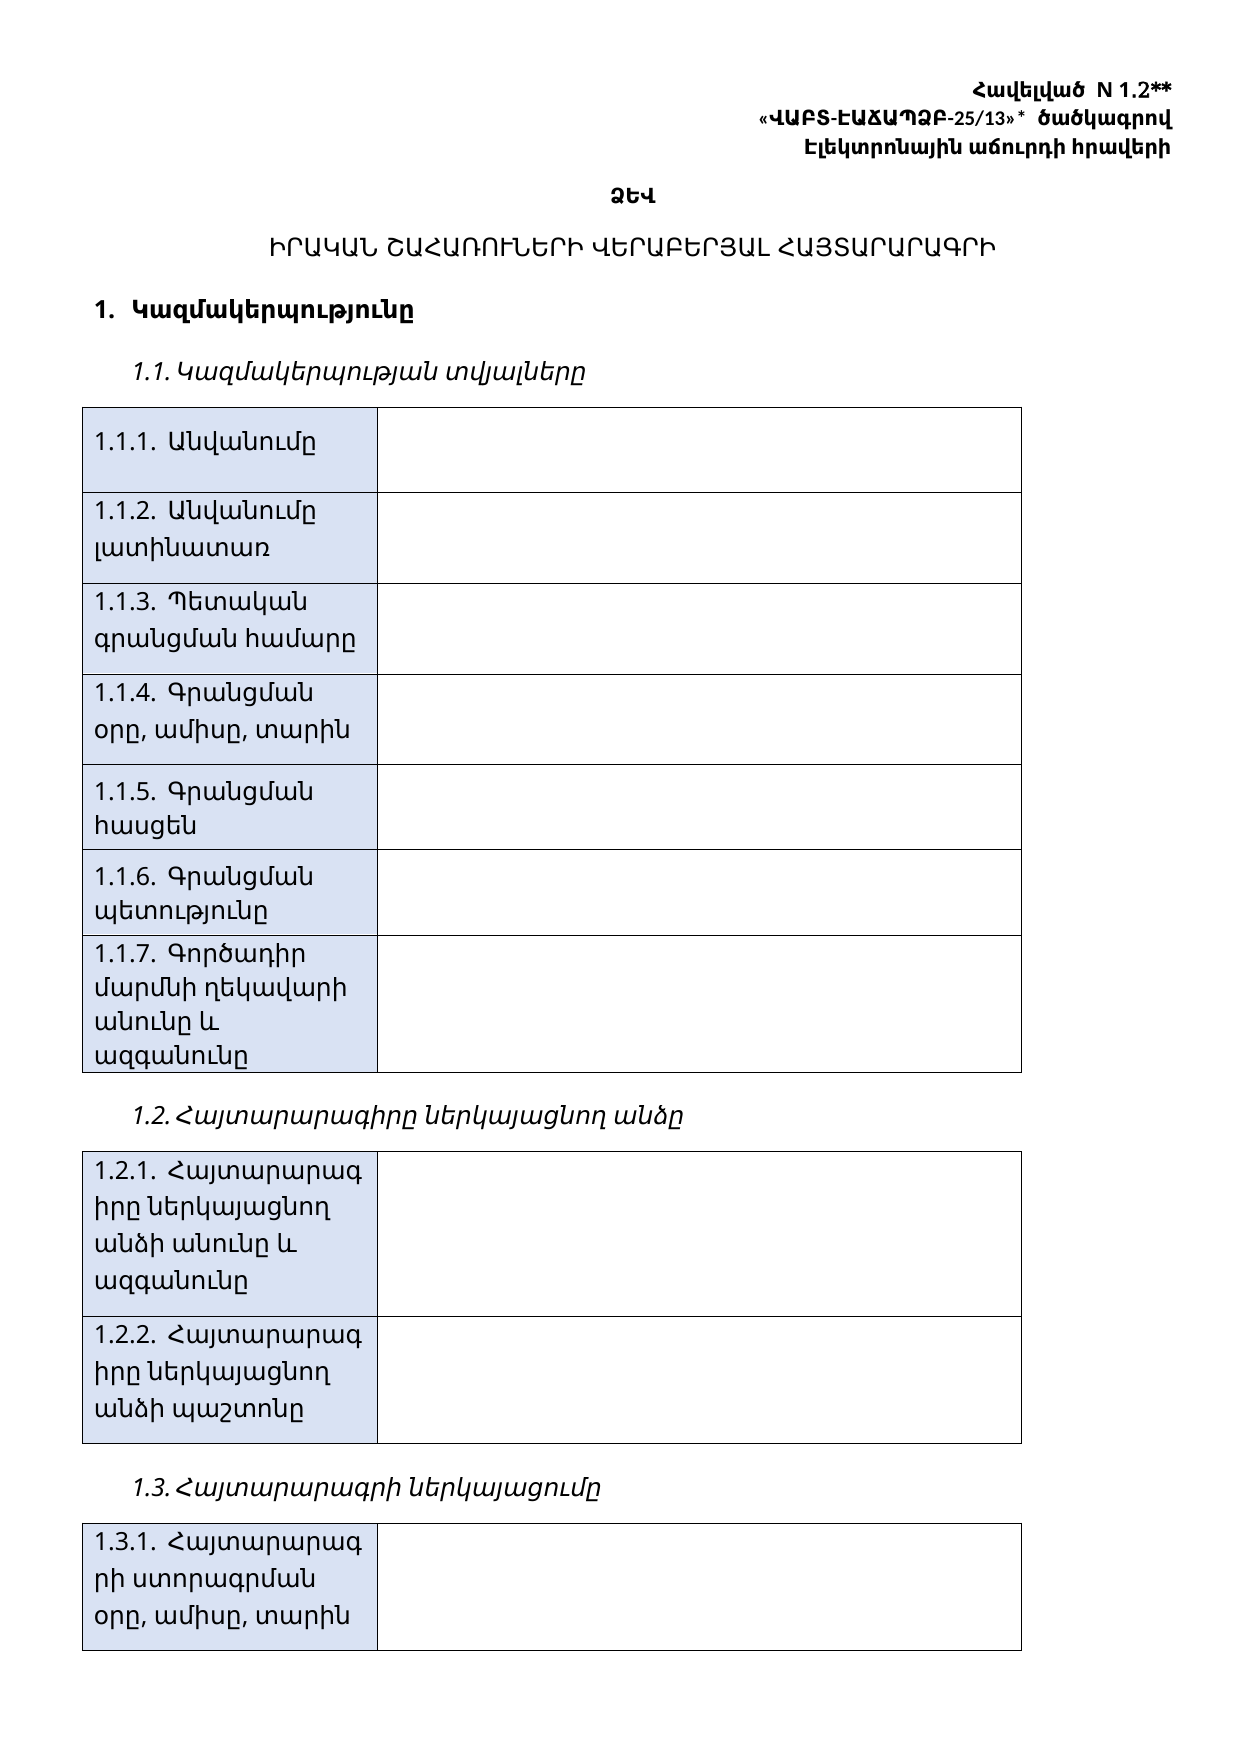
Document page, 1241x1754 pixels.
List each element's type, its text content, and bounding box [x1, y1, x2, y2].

table_cell Գրանցման հասցեն [83, 765, 377, 849]
text ԻՐԱԿԱՆ ՇԱՀԱՌՈՒՆԵՐԻ ՎԵՐԱԲԵՐՅԱԼ ՀԱՅՏԱՐԱՐԱԳՐԻ [94, 233, 1171, 262]
text Հավելված N 1․2** [94, 75, 1171, 103]
table_header [378, 1524, 1021, 1650]
table_cell Գրանցման պետությունը [83, 850, 377, 934]
table_header Անվանումը [83, 408, 377, 492]
table_header Հայտարարագրի ստորագրման օրը, ամիսը, տարին [83, 1524, 377, 1650]
table_header Հայտարարագիրը ներկայացնող անձի անունը և ազգանունը [83, 1152, 377, 1316]
list Կազմակերպությունը [94, 291, 1171, 326]
table_cell Պետական գրանցման համարը [83, 584, 377, 673]
text ՁԵՎ [94, 184, 1171, 209]
text «ՎԱԲՏ-ԷԱՃԱՊՁԲ-25/13»* ծածկագրով [94, 103, 1171, 132]
table_cell Գործադիր մարմնի ղեկավարի անունը և ազգանունը [83, 936, 377, 1072]
list Հայտարարագրի ներկայացումը [131, 1469, 1171, 1503]
table_cell [378, 1317, 1021, 1443]
list Կազմակերպության տվյալները [131, 353, 1171, 387]
text Էլեկտրոնային աճուրդի հրավերի [94, 132, 1171, 160]
table_cell [378, 675, 1021, 764]
table_header [378, 408, 1021, 492]
table_cell Անվանումը լատինատառ [83, 493, 377, 583]
table_cell [378, 584, 1021, 673]
table_cell [378, 765, 1021, 849]
table_cell Գրանցման օրը, ամիսը, տարին [83, 675, 377, 764]
list Հայտարարագիրը ներկայացնող անձը [131, 1098, 1171, 1132]
table_cell [378, 493, 1021, 583]
table_header [378, 1152, 1021, 1316]
table_cell [378, 850, 1021, 934]
table_cell Հայտարարագիրը ներկայացնող անձի պաշտոնը [83, 1317, 377, 1443]
table_cell [378, 936, 1021, 1072]
